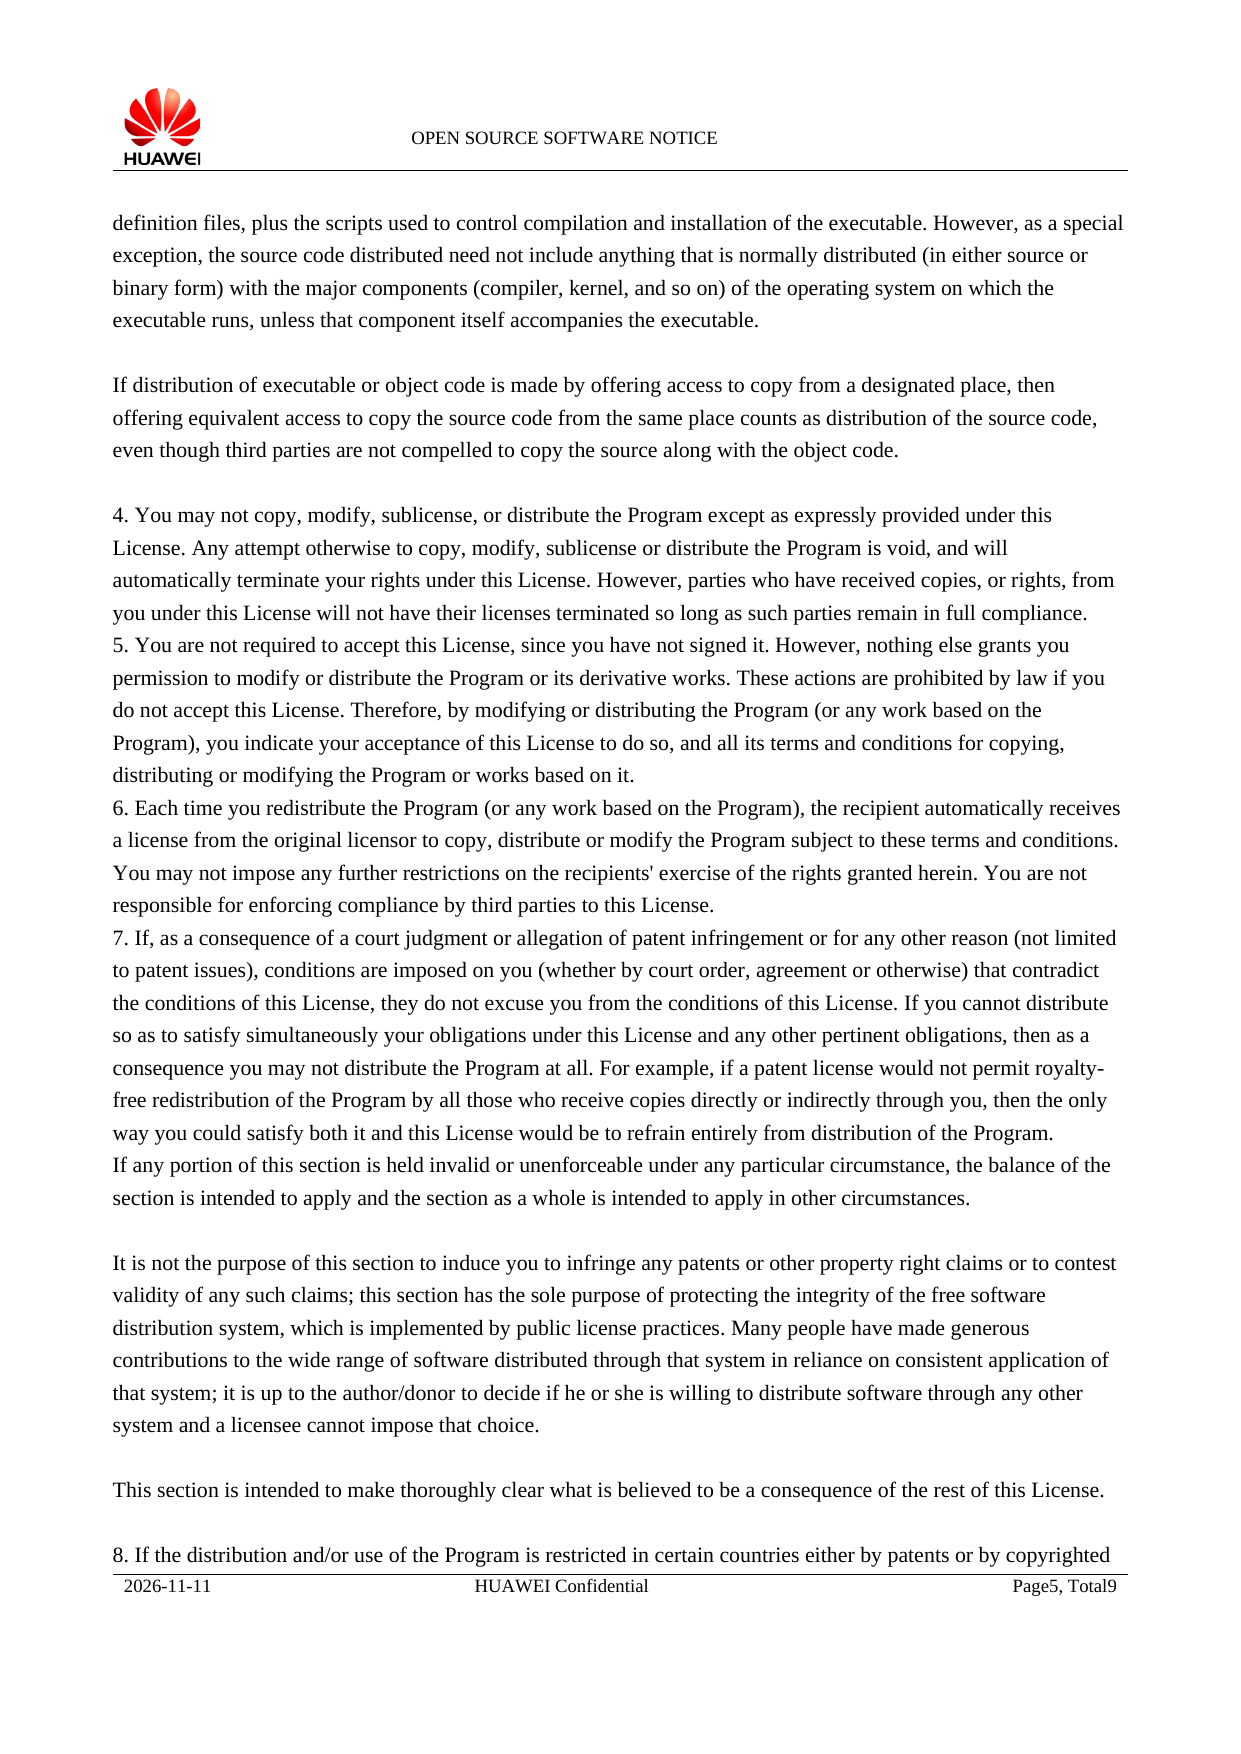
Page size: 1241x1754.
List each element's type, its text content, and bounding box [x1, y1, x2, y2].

picture [124, 88, 201, 165]
